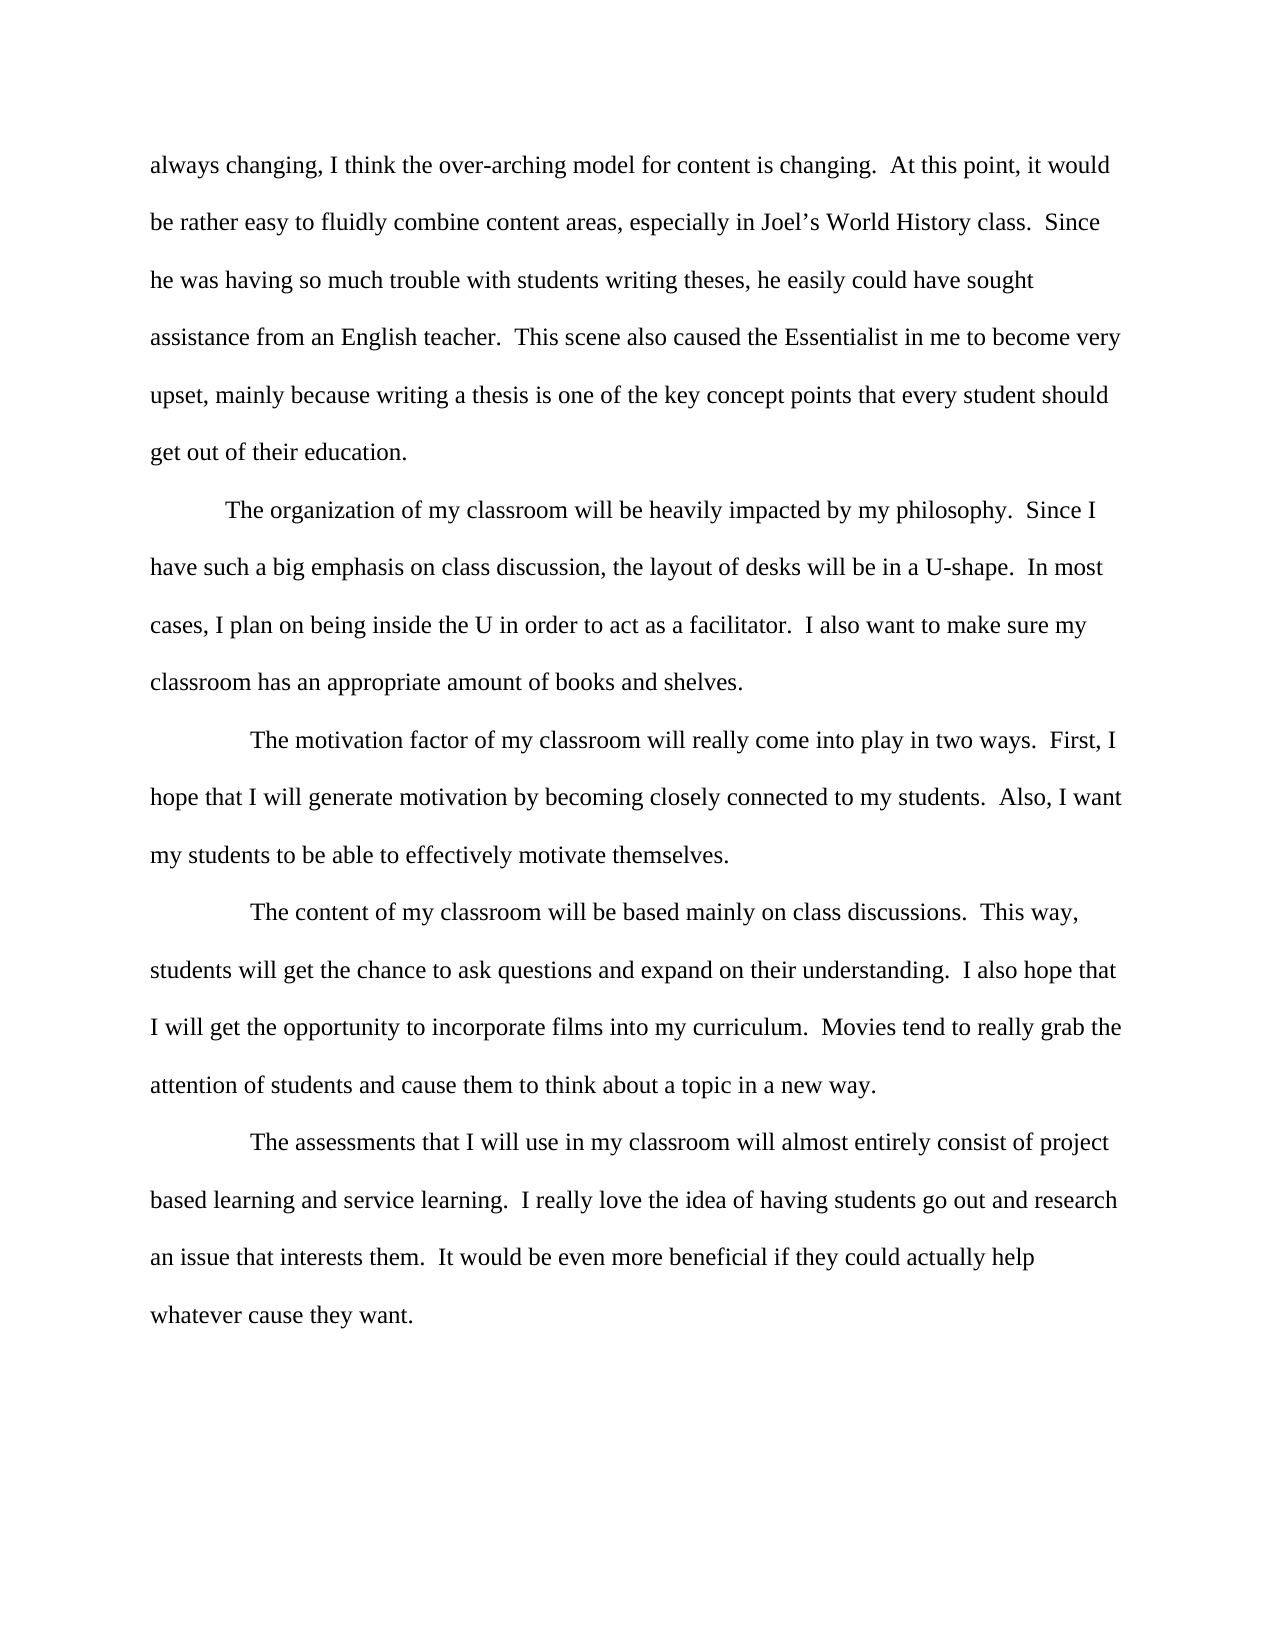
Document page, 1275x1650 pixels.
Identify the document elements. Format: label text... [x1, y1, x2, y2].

text The content of my classroom will be based mainly on class discussions. This way, students will get the chance to ask questions and expand on their understanding. I also hope that I will get the opportunity to incorporate films into my curriculum. Movies tend to really grab the attention of students and cause them to think about a topic in a new way. [150, 897, 1125, 1099]
text The organization of my classroom will be heavily impacted by my philosophy. Since I have such a big emphasis on class discussion, the layout of desks will be in a U-shape. In most cases, I plan on being inside the U in order to act as a facilitator. I also want to make sure my classroom has an appropriate amount of books and shelves. [150, 495, 1125, 696]
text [150, 150, 1125, 466]
text The assessments that I will use in my classroom will almost entirely consist of project based learning and service learning. I really love the idea of having students go out and research an issue that interests them. It would be even more beneficial if they could actually help whatever cause they want. [150, 1127, 1125, 1329]
text The motivation factor of my classroom will really come into play in two ways. First, I hope that I will generate motivation by becoming closely connected to my students. Also, I want my students to be able to effectively motivate themselves. [150, 725, 1125, 869]
